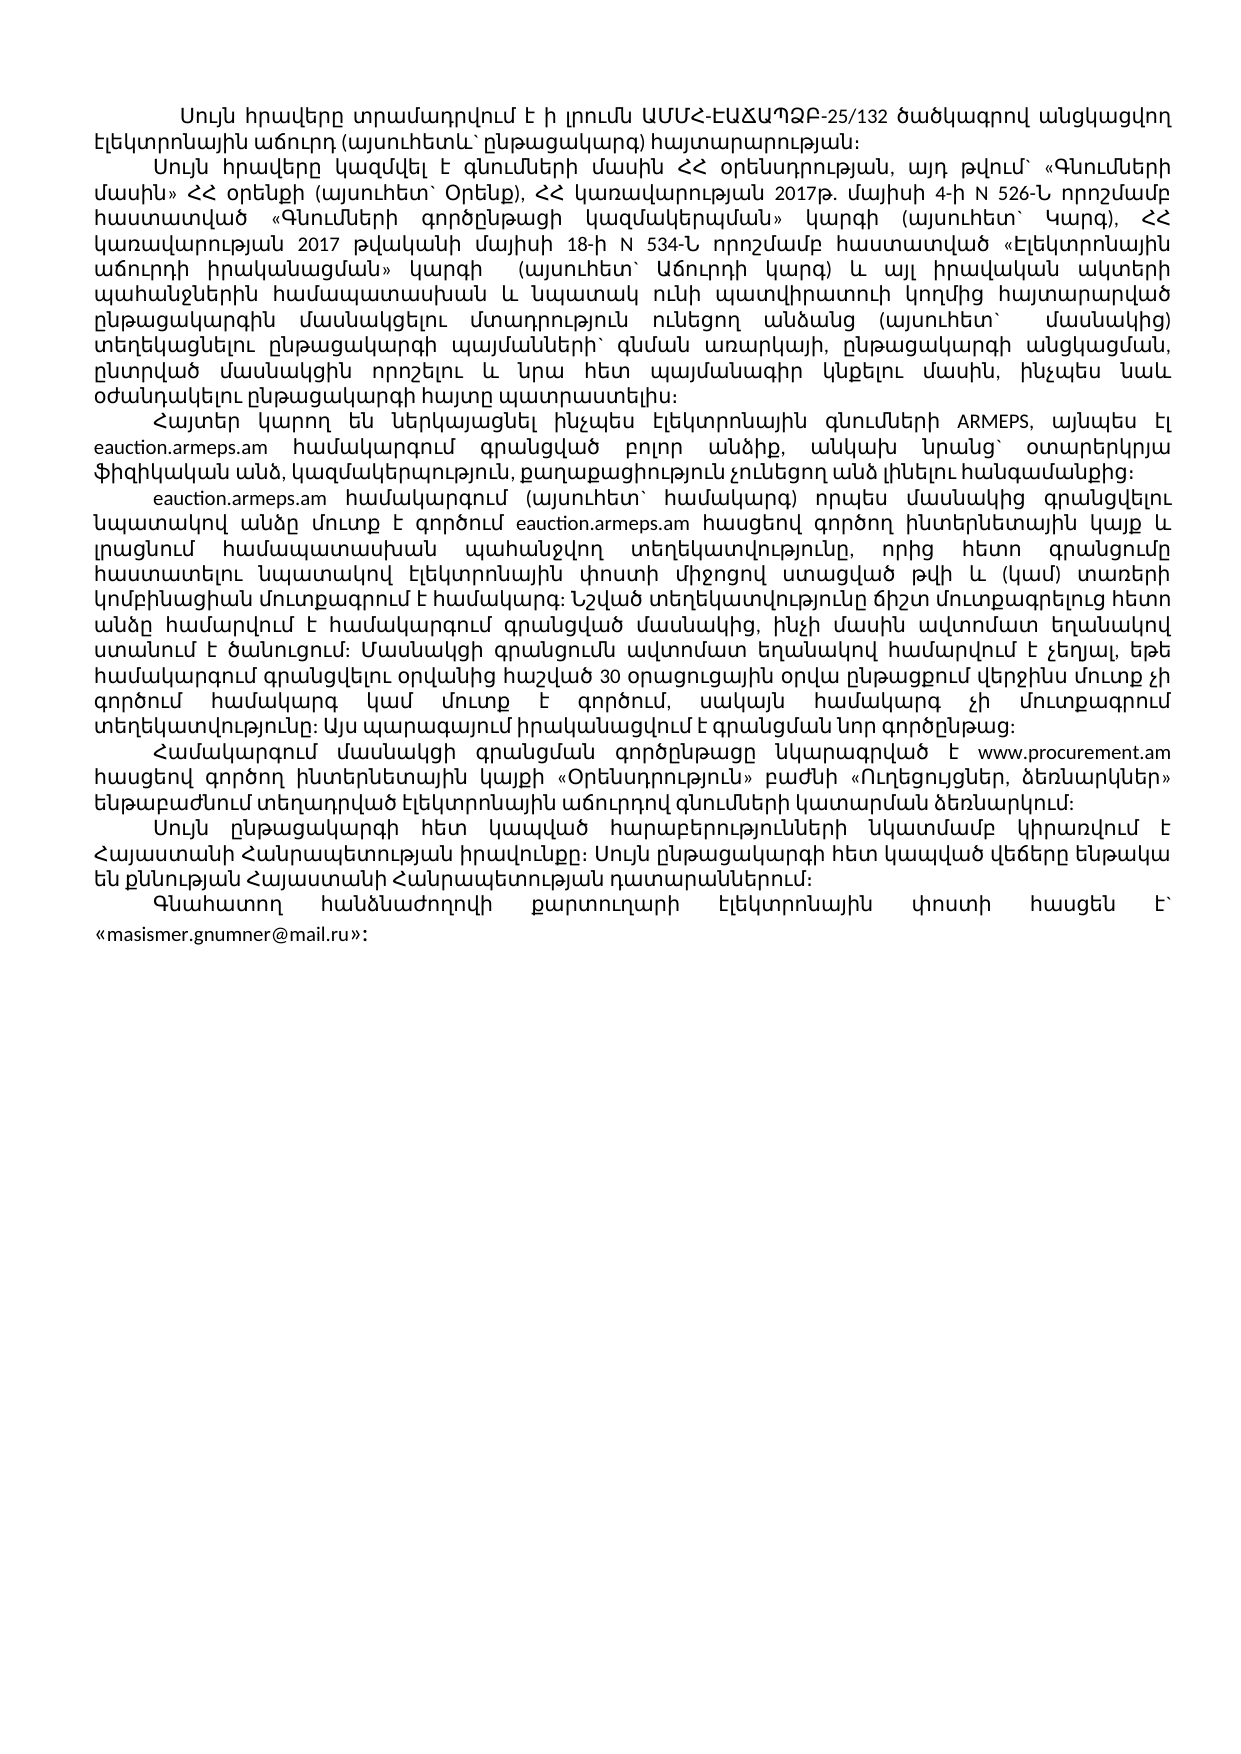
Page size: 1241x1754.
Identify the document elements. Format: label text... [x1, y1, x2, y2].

text Համակարգում մասնակցի գրանցման գործընթացը նկարագրված է www.procurement.am հասցեով գործող ինտերնետային կայքի «Օրենսդրություն» բաժնի «Ուղեցույցներ, ձեռնարկներ» ենթաբաժնում տեղադրված էլեկտրոնային աճուրդով գնումների կատարման ձեռնարկում: [94, 739, 1171, 815]
text Հայտեր կարող են ներկայացնել ինչպես էլեկտրոնային գնումների ARMEPS, այնպես էլ eauction.armeps.am համակարգում գրանցված բոլոր անձիք, անկախ նրանց` օտարերկրյա ֆիզիկական անձ, կազմակերպություն, քաղաքացիություն չունեցող անձ լինելու հանգամանքից։ [94, 409, 1171, 485]
text Սույն հրավերը կազմվել է գնումների մասին ՀՀ օրենսդրության, այդ թվում` «Գնումների մասին» ՀՀ օրենքի (այսուհետ` Օրենք), ՀՀ կառավարության 2017թ. մայիսի 4-ի N 526-Ն որոշմամբ հաստատված «Գնումների գործընթացի կազմակերպման» կարգի (այսուհետ` Կարգ), ՀՀ կառավարության 2017 թվականի մայիսի 18-ի N 534-Ն որոշմամբ հաստատված «Էլեկտրոնային աճուրդի իրականացման» կարգի (այսուհետ` Աճուրդի կարգ) և այլ իրավական ակտերի պահանջներին համապատասխան և նպատակ ունի պատվիրատուի կողմից հայտարարված ընթացակարգին մասնակցելու մտադրություն ունեցող անձանց (այսուհետ` մասնակից) տեղեկացնելու ընթացակարգի պայմանների` գնման առարկայի, ընթացակարգի անցկացման, ընտրված մասնակցին որոշելու և նրա հետ պայմանագիր կնքելու մասին, ինչպես նաև օժանդակելու ընթացակարգի հայտը պատրաստելիս։ [94, 154, 1171, 409]
text eauction.armeps.am համակարգում (այսուհետ` համակարգ) որպես մասնակից գրանցվելու նպատակով անձը մուտք է գործում eauction.armeps.am հասցեով գործող ինտերնետային կայք և լրացնում համապատասխան պահանջվող տեղեկատվությունը, որից հետո գրանցումը հաստատելու նպատակով էլեկտրոնային փոստի միջոցով ստացված թվի և (կամ) տառերի կոմբինացիան մուտքագրում է համակարգ: Նշված տեղեկատվությունը ճիշտ մուտքագրելուց հետո անձը համարվում է համակարգում գրանցված մասնակից, ինչի մասին ավտոմատ եղանակով ստանում է ծանուցում: Մասնակցի գրանցումն ավտոմատ եղանակով համարվում է չեղյալ, եթե համակարգում գրանցվելու օրվանից հաշված 30 օրացուցային օրվա ընթացքում վերջինս մուտք չի գործում համակարգ կամ մուտք է գործում, սակայն համակարգ չի մուտքագրում տեղեկատվությունը: Այս պարագայում իրականացվում է գրանցման նոր գործընթաց: [94, 485, 1171, 739]
text Սույն հրավերը տրամադրվում է ի լրումն ԱՄՄՀ-ԷԱՃԱՊՁԲ-25/132 ծածկագրով անցկացվող էլեկտրոնային աճուրդ (այսուհետև` ընթացակարգ) հայտարարության։ [94, 104, 1171, 154]
text Սույն ընթացակարգի հետ կապված հարաբերությունների նկատմամբ կիրառվում է Հայաստանի Հանրապետության իրավունքը։ Սույն ընթացակարգի հետ կապված վեճերը ենթակա են քննության Հայաստանի Հանրապետության դատարաններում։ [94, 815, 1171, 892]
text Գնահատող հանձնաժողովի քարտուղարի էլեկտրոնային փոստի հասցեն է` «masismer.gnumner@mail.ru»: [94, 892, 1171, 948]
